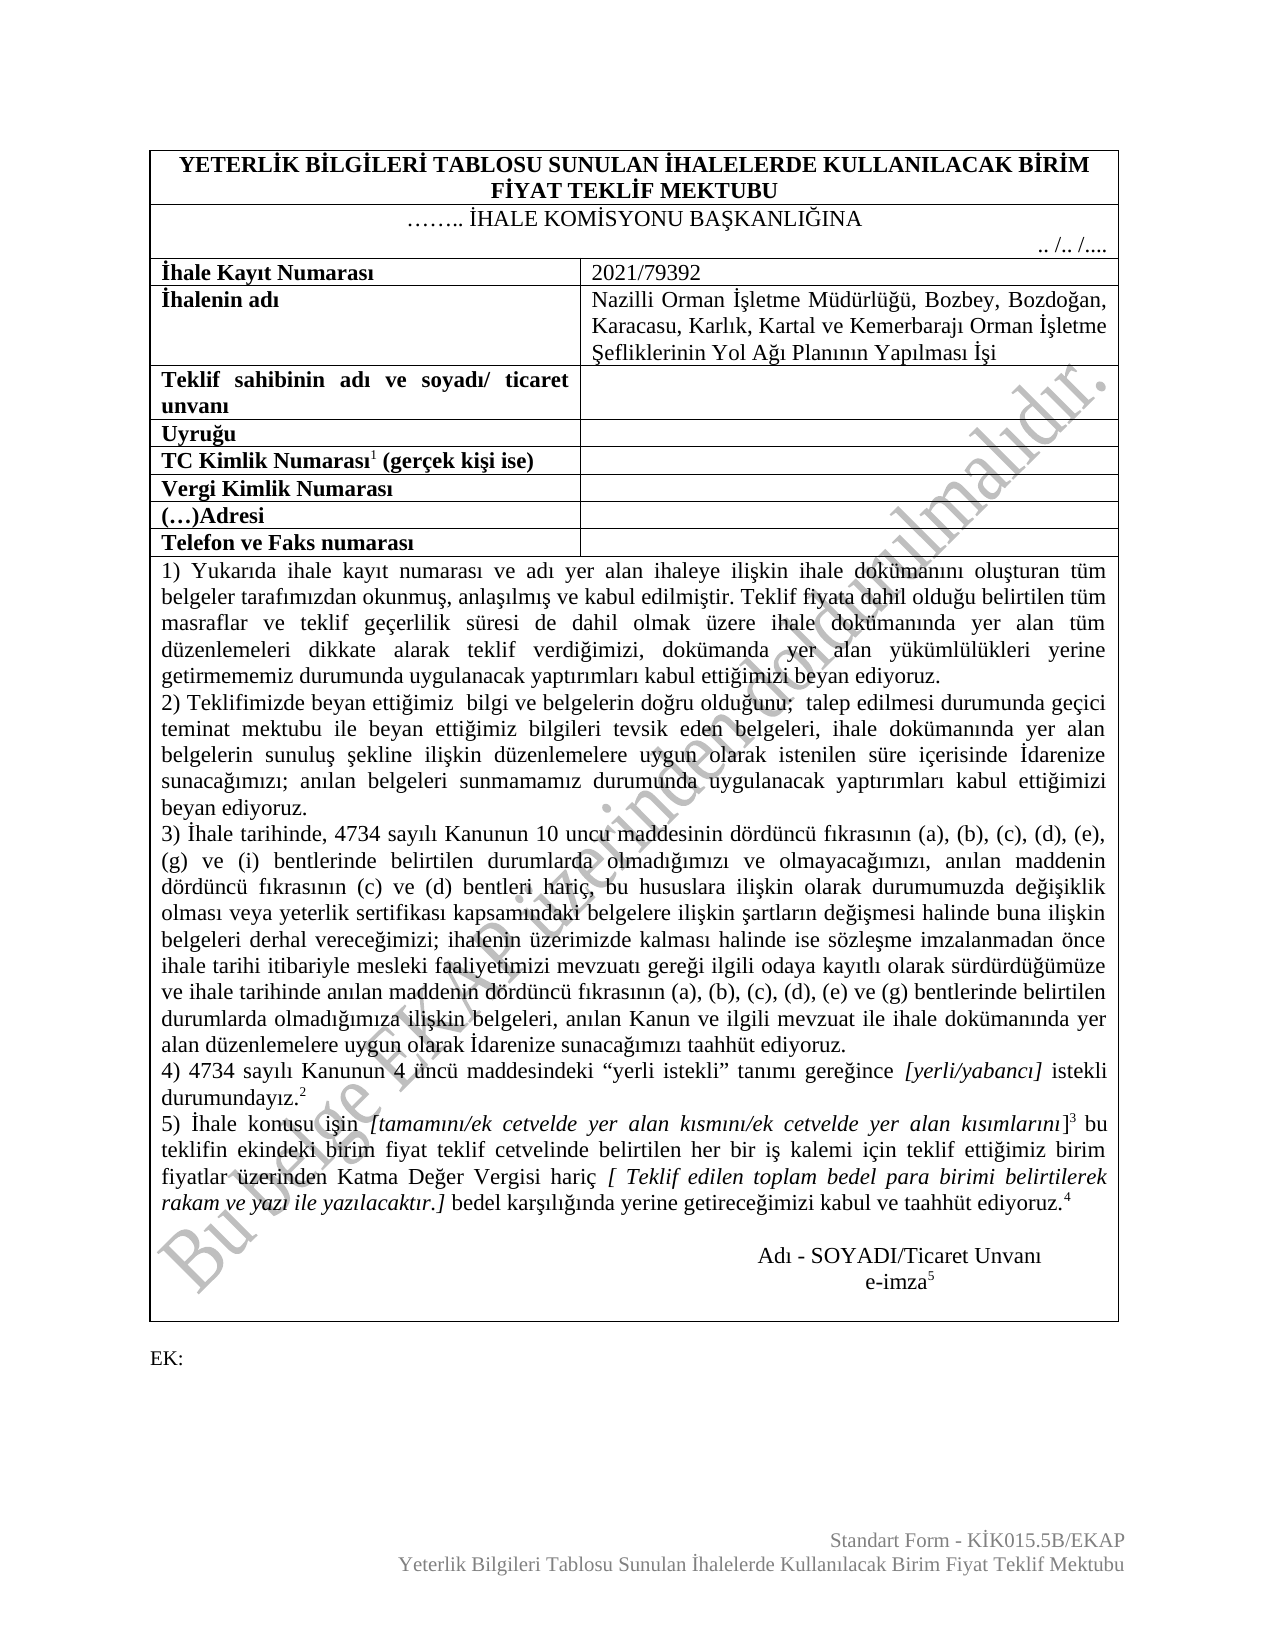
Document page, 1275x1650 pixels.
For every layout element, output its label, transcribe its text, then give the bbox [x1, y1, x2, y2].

table_cell İhale Kayıt Numarası [151, 259, 580, 285]
table_cell [581, 475, 1118, 501]
table_cell Nazilli Orman İşletme Müdürlüğü, Bozbey, Bozdoğan, Karacasu, Karlık, Kartal ve Kemerbarajı Orman İşletme Şefliklerinin Yol Ağı Planının Yapılması İşi [581, 286, 1118, 365]
table_cell 2021/79392 [581, 259, 1118, 285]
table_cell Telefon ve Faks numarası [151, 529, 580, 556]
table_cell [581, 420, 1118, 446]
table_cell Vergi Kimlik Numarası [151, 475, 580, 501]
table_cell [581, 529, 1118, 556]
table_cell [581, 502, 1118, 528]
table_cell (…)Adresi [151, 502, 580, 528]
table_cell Uyruğu [151, 420, 580, 446]
table_cell 1) Yukarıda ihale kayıt numarası ve adı yer alan ihaleye ilişkin ihale dokümanını oluşturan tüm belgeler tarafımızdan okunmuş, anlaşılmış ve kabul edilmiştir. Teklif fiyata dahil olduğu belirtilen tüm masraflar ve teklif geçerlilik süresi de dahil olmak üzere ihale dokümanında yer alan tüm düzenlemeleri dikkate alarak teklif verdiğimizi, dokümanda yer alan yükümlülükleri yerine getirmememiz durumunda uygulanacak yaptırımları kabul ettiğimizi beyan ediyoruz. 2) Teklifimizde beyan ettiğimiz bilgi ve belgelerin doğru olduğunu; talep edilmesi durumunda geçici teminat mektubu ile beyan ettiğimiz bilgileri tevsik eden belgeleri, ihale dokümanında yer alan belgelerin sunuluş şekline ilişkin düzenlemelere uygun olarak istenilen süre içerisinde İdarenize sunacağımızı; anılan belgeleri sunmamamız durumunda uygulanacak yaptırımları kabul ettiğimizi beyan ediyoruz. 3) İhale tarihinde, 4734 sayılı Kanunun 10 uncu maddesinin dördüncü fıkrasının (a), (b), (c), (d), (e), (g) ve (i) bentlerinde belirtilen durumlarda olmadığımızı ve olmayacağımızı, anılan maddenin dördüncü fıkrasının (c) ve (d) bentleri hariç, bu hususlara ilişkin olarak durumumuzda değişiklik olması veya yeterlik sertifikası kapsamındaki belgelere ilişkin şartların değişmesi halinde buna ilişkin belgeleri derhal vereceğimizi; ihalenin üzerimizde kalması halinde ise sözleşme imzalanmadan önce ihale tarihi itibariyle mesleki faaliyetimizi mevzuatı gereği ilgili odaya kayıtlı olarak sürdürdüğümüze ve ihale tarihinde anılan maddenin dördüncü fıkrasının (a), (b), (c), (d), (e) ve (g) bentlerinde belirtilen durumlarda olmadığımıza ilişkin belgeleri, anılan Kanun ve ilgili mevzuat ile ihale dokümanında yer alan düzenlemelere uygun olarak İdarenize sunacağımızı taahhüt ediyoruz. 4) 4734 sayılı Kanunun 4 üncü maddesindeki “yerli istekli” tanımı gereğince [yerli/yabancı] istekli durumundayız.2 5) İhale konusu işin [tamamını/ek cetvelde yer alan kısmını/ek cetvelde yer alan kısımlarını]3 bu teklifin ekindeki birim fiyat teklif cetvelinde belirtilen her bir iş kalemi için teklif ettiğimiz birim fiyatlar üzerinden Katma Değer Vergisi hariç [ Teklif edilen toplam bedel para birimi belirtilerek rakam ve yazı ile yazılacaktır.] bedel karşılığında yerine getireceğimizi kabul ve taahhüt ediyoruz.4 Adı - SOYADI/Ticaret Unvanı e-imza5 [151, 557, 1118, 1321]
table_cell [581, 447, 1118, 473]
table_cell İhalenin adı [151, 286, 580, 365]
table_header YETERLİK BİLGİLERİ TABLOSU SUNULAN İHALELERDE KULLANILACAK BİRİM FİYAT TEKLİF MEKTUBU [151, 151, 1118, 204]
table_cell Teklif sahibinin adı ve soyadı/ ticaret unvanı [151, 366, 580, 419]
table_cell TC Kimlik Numarası1 (gerçek kişi ise) [151, 447, 580, 473]
table_cell [581, 366, 1118, 419]
text EK: [150, 1346, 1125, 1370]
table_cell …….. İHALE KOMİSYONU BAŞKANLIĞINA .. /.. /.... [151, 205, 1118, 257]
